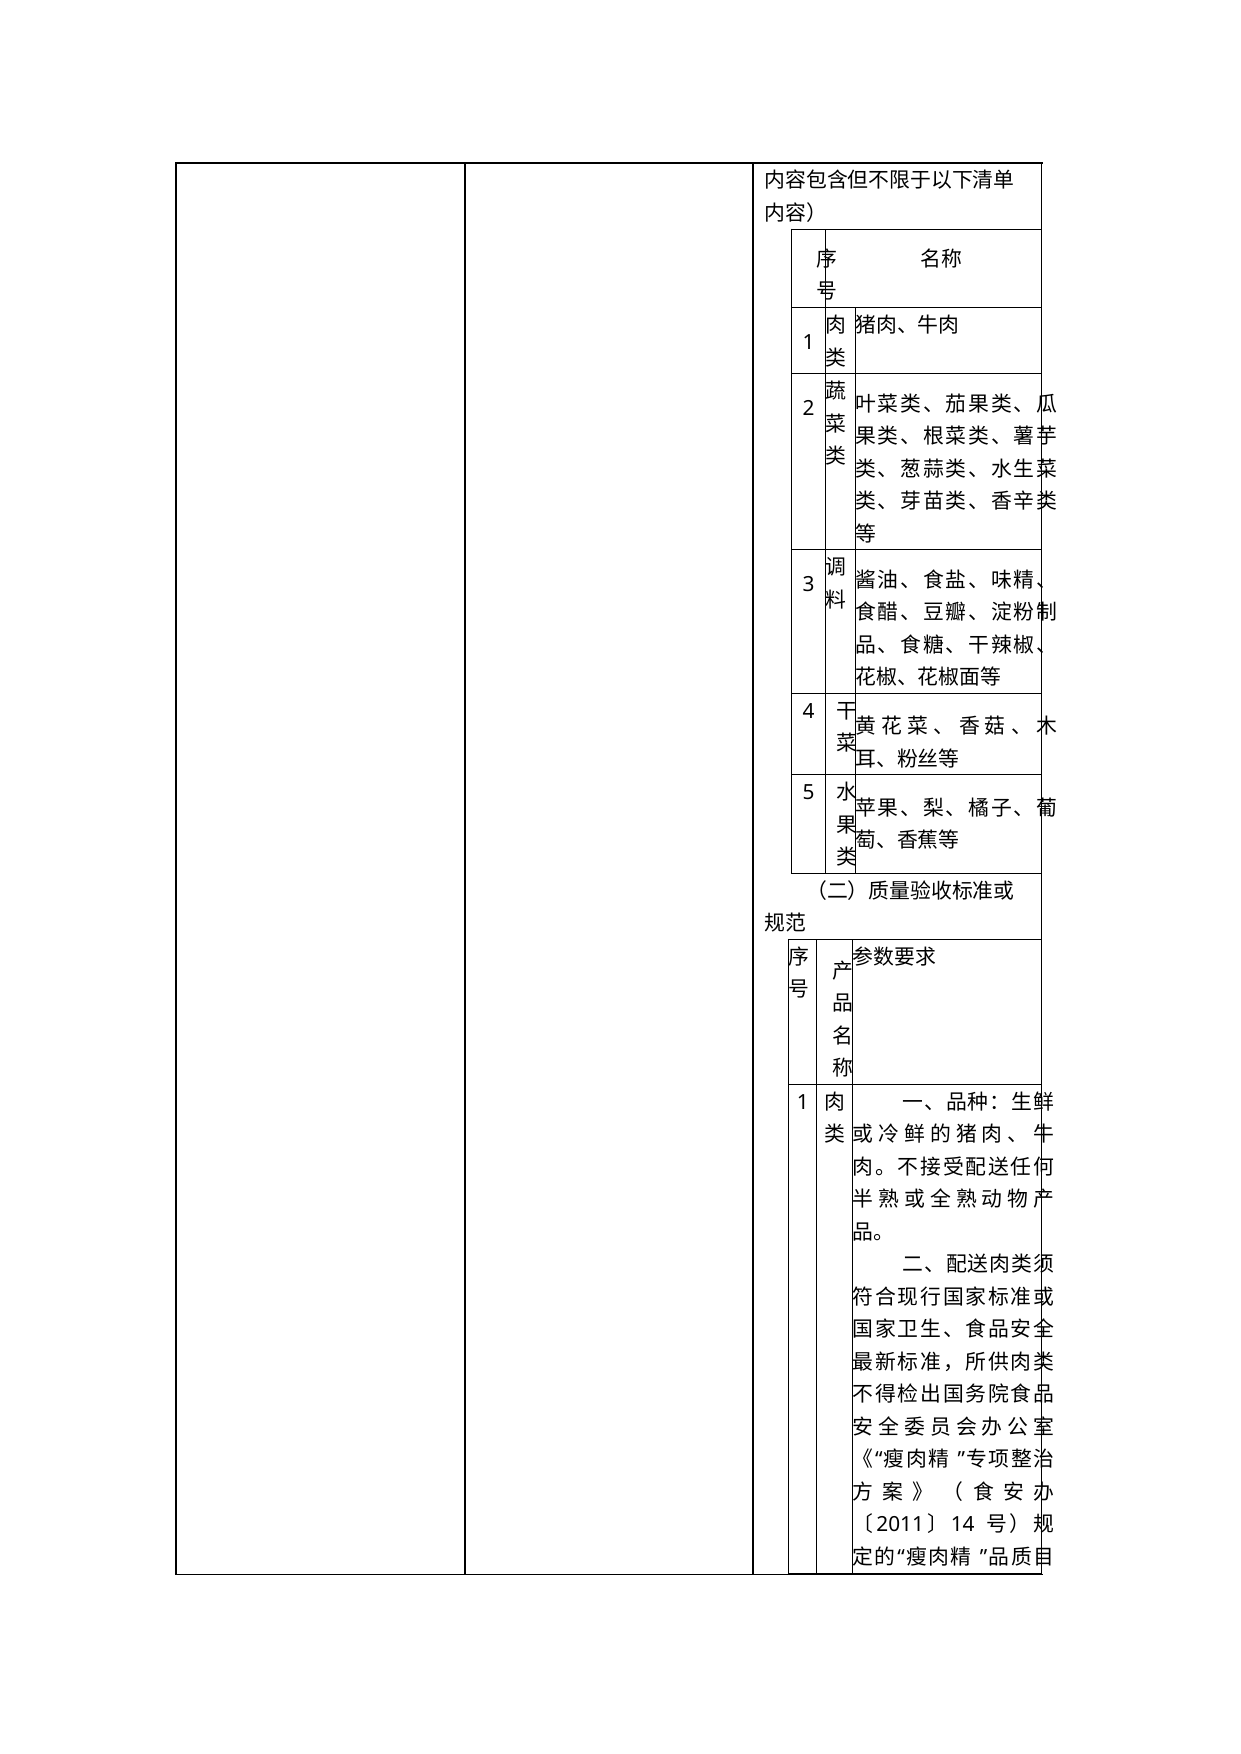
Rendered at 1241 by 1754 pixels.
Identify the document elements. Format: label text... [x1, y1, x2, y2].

table_cell 1 [177, 164, 464, 1574]
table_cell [754, 164, 1041, 1574]
table_cell [466, 164, 752, 1574]
